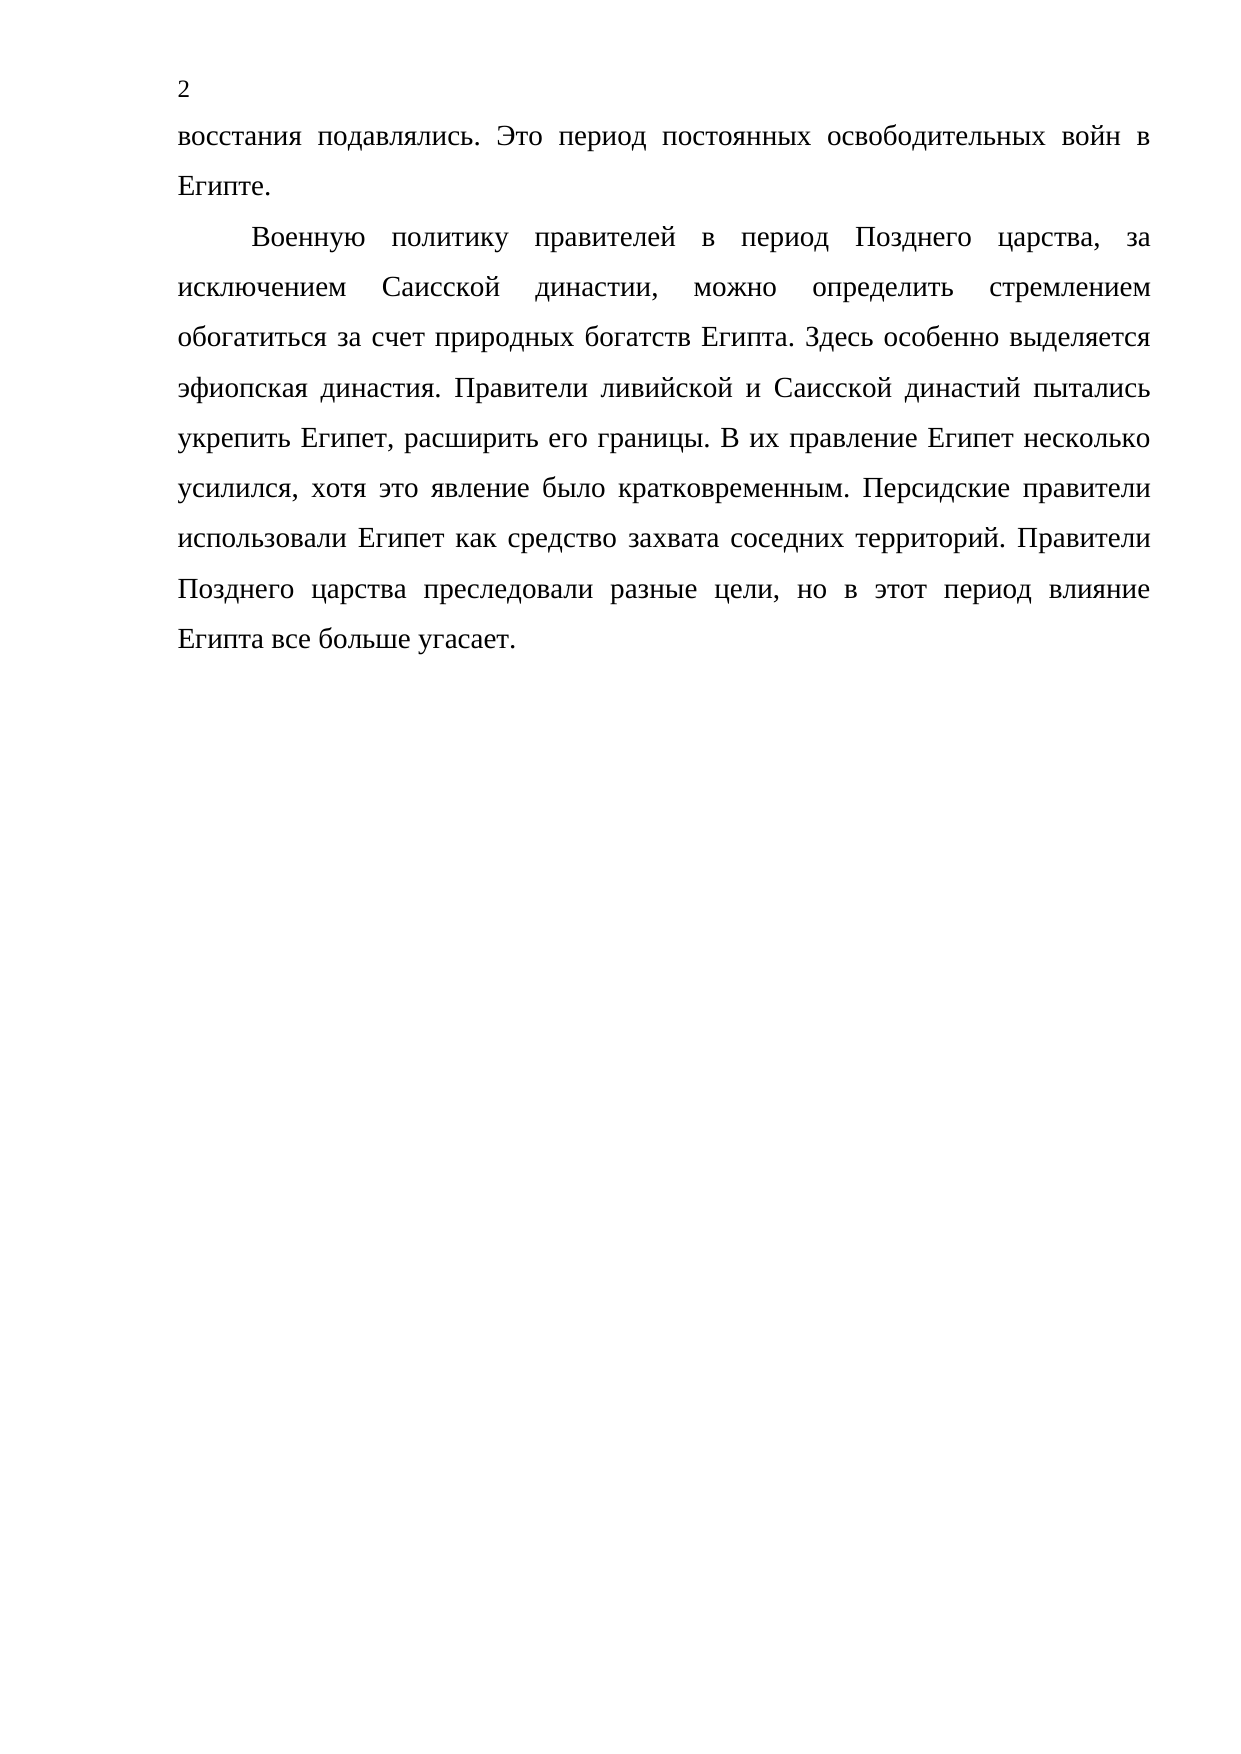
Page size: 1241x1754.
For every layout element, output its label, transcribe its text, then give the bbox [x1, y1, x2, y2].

text Военную политику правителей в период Позднего царства, за исключением Саисской династии, можно определить стремлением обогатиться за счет природных богатств Египта. Здесь особенно выделяется эфиопская династия. Правители ливийской и Саисской династий пытались укрепить Египет, расширить его границы. В их правление Египет несколько усилился, хотя это явление было кратковременным. Персидские правители использовали Египет как средство захвата соседних территорий. Правители Позднего царства преследовали разные цели, но в этот период влияние Египта все больше угасает. [177, 219, 1152, 655]
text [177, 118, 1152, 202]
